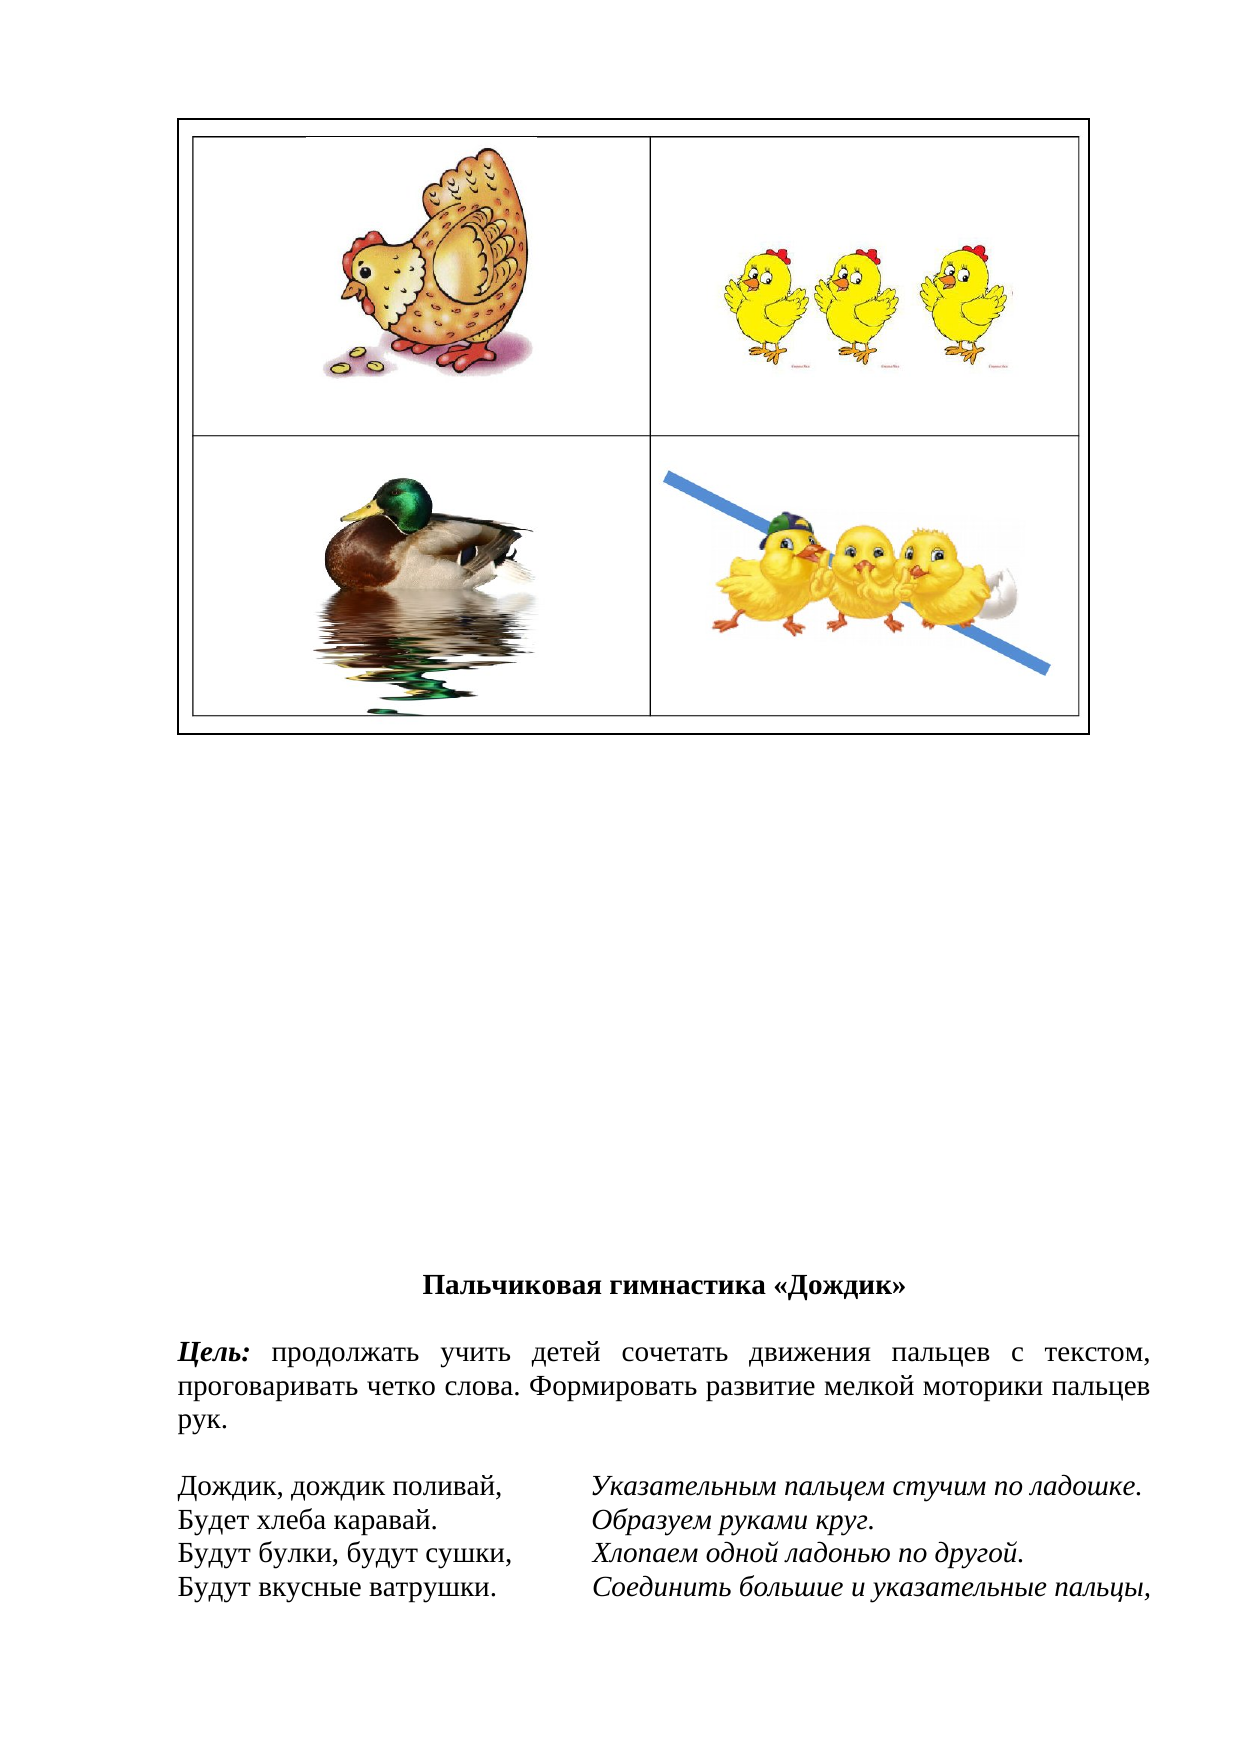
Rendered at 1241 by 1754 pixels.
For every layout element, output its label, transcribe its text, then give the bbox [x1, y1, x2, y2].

text Цель: продолжать учить детей сочетать движения пальцев с текстом, проговаривать четко слова. Формировать развитие мелкой моторики пальцев рук. [177, 1334, 1152, 1435]
picture [179, 120, 1088, 733]
text Дождик, дождик поливай, Указательным пальцем стучим по ладошке. Будет хлеба каравай. Образуем руками круг. Будут булки, будут сушки, Хлопаем одной ладонью по другой. Будут вкусные ватрушки. Соединить большие и указательные пальцы, [177, 1468, 1152, 1602]
text Пальчиковая гимнастика «Дождик» [177, 1267, 1152, 1301]
